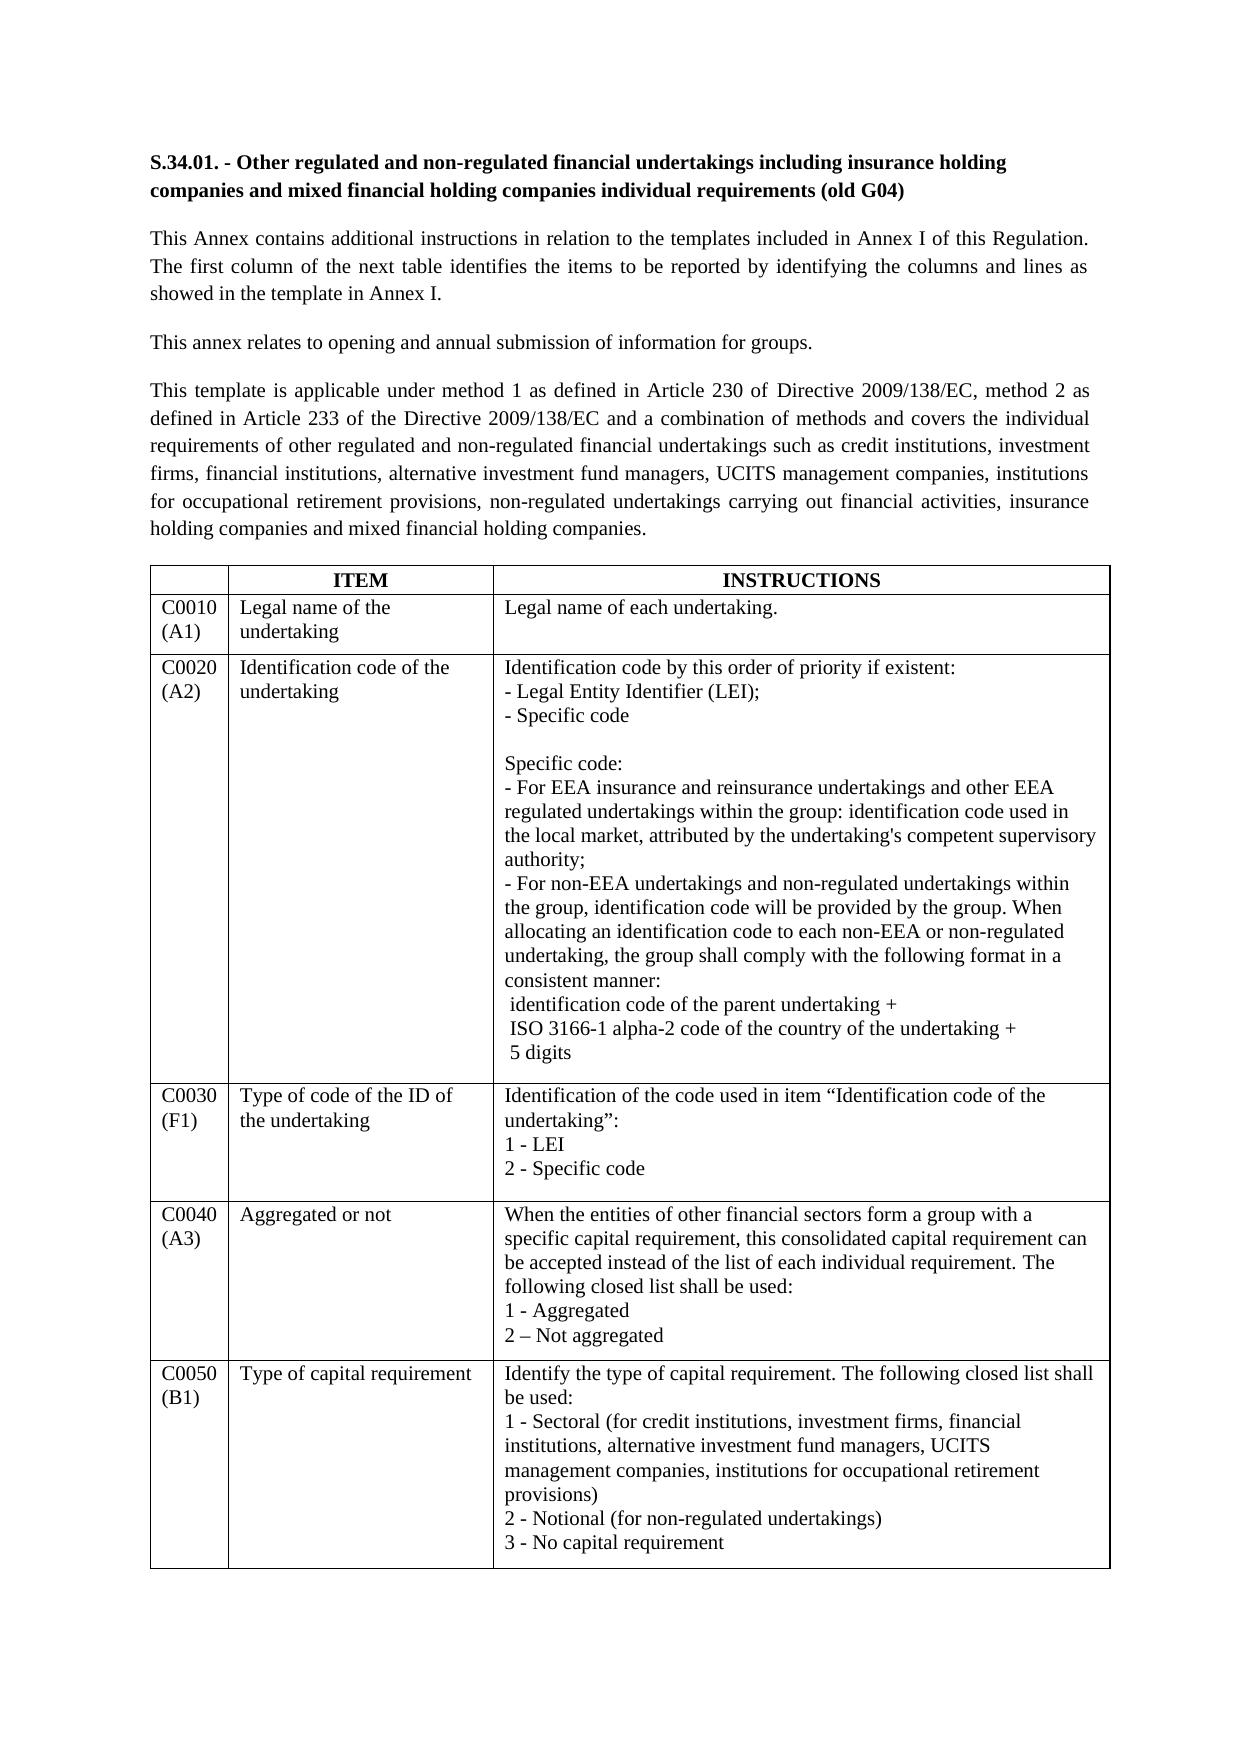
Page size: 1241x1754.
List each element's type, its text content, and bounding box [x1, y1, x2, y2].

table_cell C0050 (B1) [151, 1361, 228, 1568]
text This template is applicable under method 1 as defined in Article 230 of Directive 2009/138/EC, method 2 as defined in Article 233 of the Directive 2009/138/EC and a combination of methods and covers the individual requirements of other regulated and non-regulated financial undertakings such as credit institutions, investment firms, financial institutions, alternative investment fund managers, UCITS management companies, institutions for occupational retirement provisions, non-regulated undertakings carrying out financial activities, insurance holding companies and mixed financial holding companies. [150, 378, 1090, 540]
table_header ITEM [229, 566, 493, 594]
table_cell When the entities of other financial sectors form a group with a specific capital requirement, this consolidated capital requirement can be accepted instead of the list of each individual requirement. The following closed list shall be used: 1 - Aggregated 2 – Not aggregated [494, 1202, 1109, 1360]
table_cell Identification code of the undertaking [229, 655, 493, 1082]
table_cell Legal name of each undertaking. [494, 595, 1109, 654]
text This annex relates to opening and annual submission of information for groups. [150, 330, 1090, 354]
table_cell C0010 (A1) [151, 595, 228, 654]
text This Annex contains additional instructions in relation to the templates included in Annex I of this Regulation. The first column of the next table identifies the items to be reported by identifying the columns and lines as showed in the template in Annex I. [150, 226, 1090, 305]
table_cell Legal name of the undertaking [229, 595, 493, 654]
table_cell Type of code of the ID of the undertaking [229, 1084, 493, 1201]
text S.34.01. - Other regulated and non-regulated financial undertakings including insurance holding companies and mixed financial holding companies individual requirements (old G04) [150, 150, 1090, 202]
table_cell Identification of the code used in item “Identification code of the undertaking”: 1 - LEI 2 - Specific code [494, 1084, 1109, 1201]
table_cell Identification code by this order of priority if existent: - Legal Entity Identifier (LEI); - Specific code Specific code: - For EEA insurance and reinsurance undertakings and other EEA regulated undertakings within the group: identification code used in the local market, attributed by the undertaking's competent supervisory authority; - For non-EEA undertakings and non-regulated undertakings within the group, identification code will be provided by the group. When allocating an identification code to each non-EEA or non-regulated undertaking, the group shall comply with the following format in a consistent manner: identification code of the parent undertaking + ISO 3166-1 alpha-2 code of the country of the undertaking + 5 digits [494, 655, 1109, 1082]
table_header [151, 566, 228, 594]
table_cell C0030 (F1) [151, 1084, 228, 1201]
table_header INSTRUCTIONS [494, 566, 1109, 594]
table_cell C0020 (A2) [151, 655, 228, 1082]
table_cell C0040 (A3) [151, 1202, 228, 1360]
table_cell Aggregated or not [229, 1202, 493, 1360]
table_cell Identify the type of capital requirement. The following closed list shall be used: 1 - Sectoral (for credit institutions, investment firms, financial institutions, alternative investment fund managers, UCITS management companies, institutions for occupational retirement provisions) 2 - Notional (for non-regulated undertakings) 3 - No capital requirement [494, 1361, 1109, 1568]
table_cell Type of capital requirement [229, 1361, 493, 1568]
